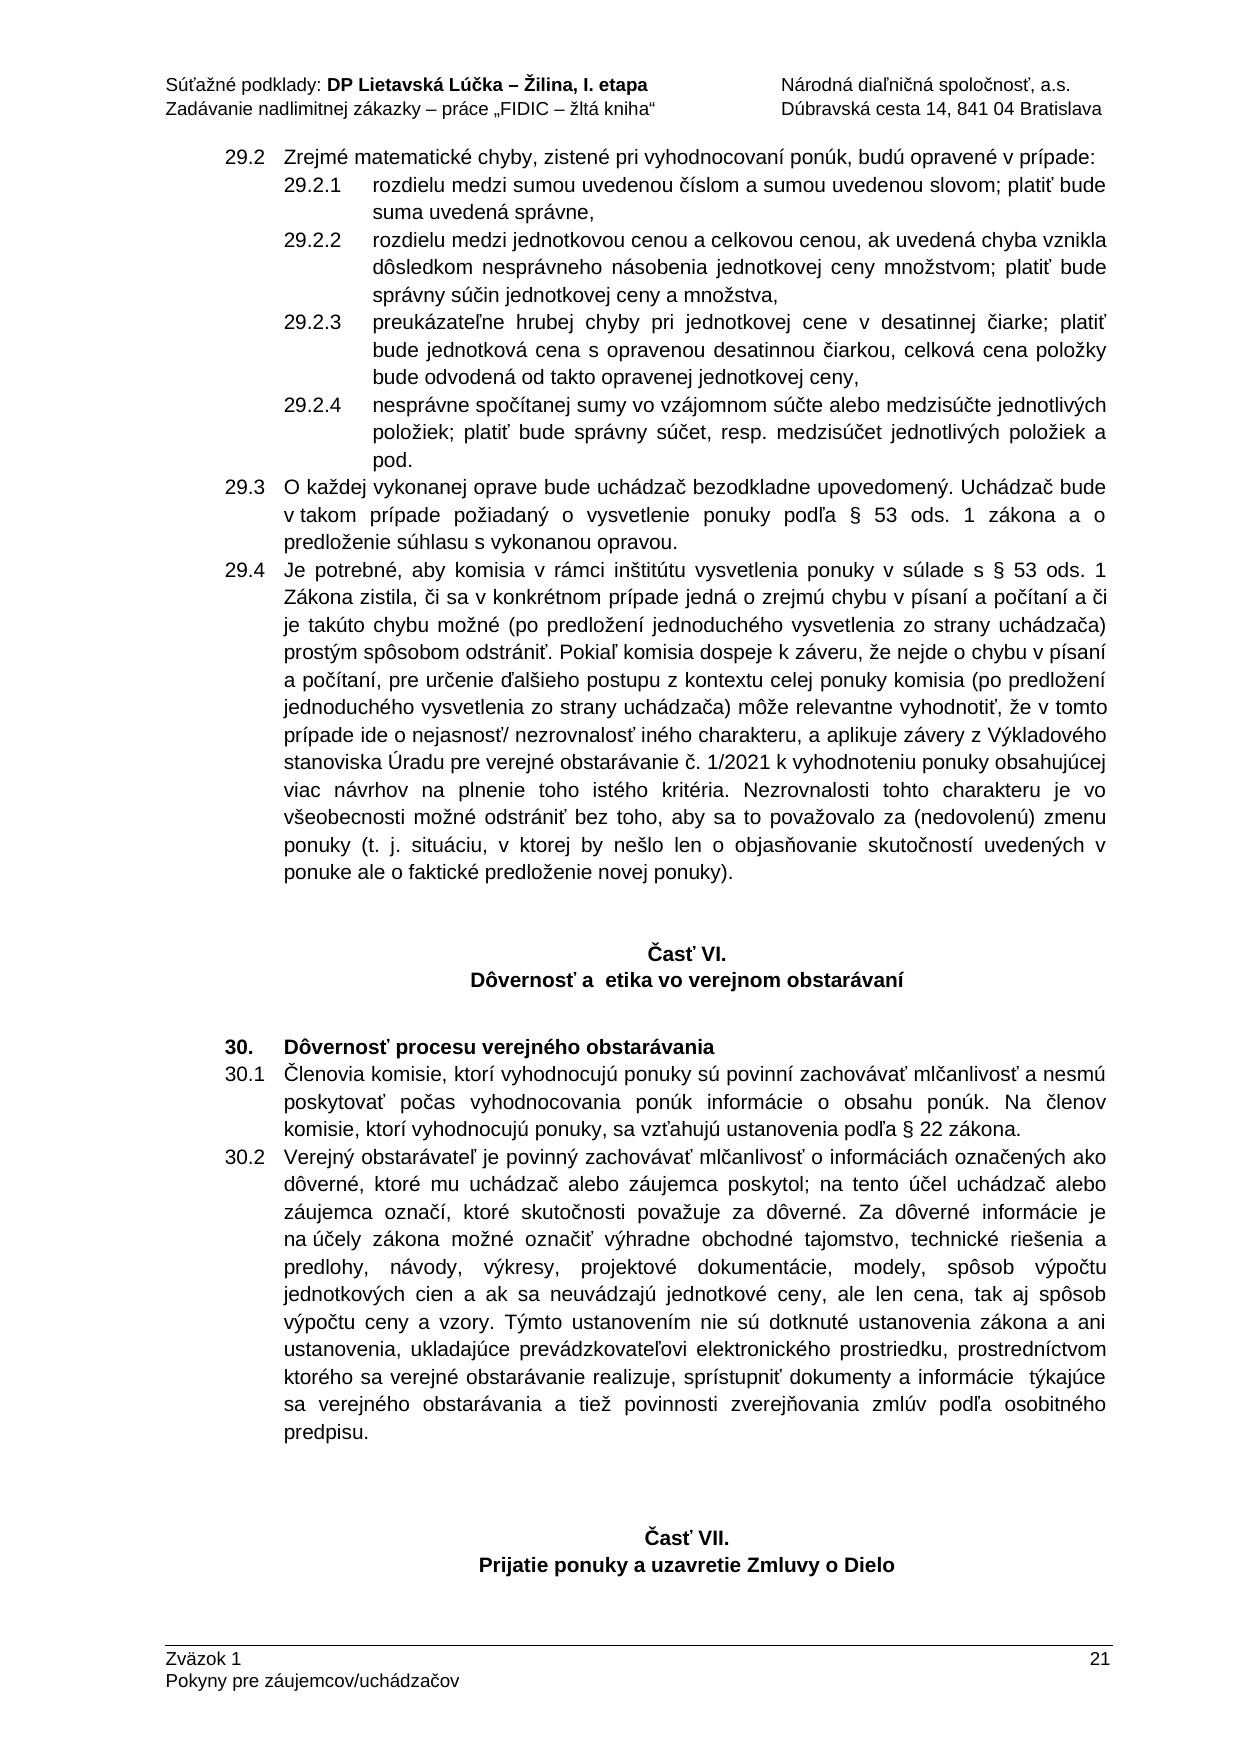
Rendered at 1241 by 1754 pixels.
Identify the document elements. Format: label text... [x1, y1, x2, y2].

subtitle Dôvernosť procesu verejného obstarávania [224, 1035, 1107, 1059]
list Je potrebné, aby komisia v rámci inštitútu vysvetlenia ponuky v súlade s § 53 ods. 1 Zákona zistila, či sa v konkrétnom prípade jedná o zrejmú chybu v písaní a počítaní a či je takúto chybu možné (po predložení jednoduchého vysvetlenia zo strany uchádzača) prostým spôsobom odstrániť. Pokiaľ komisia dospeje k záveru, že nejde o chybu v písaní a počítaní, pre určenie ďalšieho postupu z kontextu celej ponuky komisia (po predložení jednoduchého vysvetlenia zo strany uchádzača) môže relevantne vyhodnotiť, že v tomto prípade ide o nejasnosť/ nezrovnalosť iného charakteru, a aplikuje závery z Výkladového stanoviska Úradu pre verejné obstarávanie č. 1/2021 k vyhodnoteniu ponuky obsahujúcej viac návrhov na plnenie toho istého kritéria. Nezrovnalosti tohto charakteru je vo všeobecnosti možné odstrániť bez toho, aby sa to považovalo za (nedovolenú) zmenu ponuky (t. j. situáciu, v ktorej by nešlo len o objasňovanie skutočností uvedených v ponuke ale o faktické predloženie novej ponuky). [224, 558, 1107, 884]
list Verejný obstarávateľ je povinný zachovávať mlčanlivosť o informáciách označených ako dôverné, ktoré mu uchádzač alebo záujemca poskytol; na tento účel uchádzač alebo záujemca označí, ktoré skutočnosti považuje za dôverné. Za dôverné informácie je na účely zákona možné označiť výhradne obchodné tajomstvo, technické riešenia a predlohy, návody, výkresy, projektové dokumentácie, modely, spôsob výpočtu jednotkových cien a ak sa neuvádzajú jednotkové ceny, ale len cena, tak aj spôsob výpočtu ceny a vzory. Týmto ustanovením nie sú dotknuté ustanovenia zákona a ani ustanovenia, ukladajúce prevádzkovateľovi elektronického prostriedku, prostredníctvom ktorého sa verejné obstarávanie realizuje, sprístupniť dokumenty a informácie týkajúce sa verejného obstarávania a tiež povinnosti zverejňovania zmlúv podľa osobitného predpisu. [224, 1145, 1107, 1444]
text Prijatie ponuky a uzavretie Zmluvy o Dielo [267, 1552, 1107, 1576]
text 29.2.3 preukázateľne hrubej chyby pri jednotkovej cene v desatinnej čiarke; platiť bude jednotková cena s opravenou desatinnou čiarkou, celková cena položky bude odvodená od takto opravenej jednotkovej ceny, [283, 310, 1107, 389]
text Časť VII. [267, 1526, 1107, 1550]
text Časť VI. [267, 941, 1107, 965]
text Dôvernosť a etika vo verejnom obstarávaní [267, 968, 1107, 992]
list Zrejmé matematické chyby, zistené pri vyhodnocovaní ponúk, budú opravené v prípade: [224, 145, 1107, 169]
text 29.2.2 rozdielu medzi jednotkovou cenou a celkovou cenou, ak uvedená chyba vznikla dôsledkom nesprávneho násobenia jednotkovej ceny množstvom; platiť bude správny súčin jednotkovej ceny a množstva, [283, 228, 1107, 307]
text 29.2.1 rozdielu medzi sumou uvedenou číslom a sumou uvedenou slovom; platiť bude suma uvedená správne, [283, 173, 1107, 224]
text 29.2.4 nesprávne spočítanej sumy vo vzájomnom súčte alebo medzisúčte jednotlivých položiek; platiť bude správny súčet, resp. medzisúčet jednotlivých položiek a pod. [283, 393, 1107, 472]
list O každej vykonanej oprave bude uchádzač bezodkladne upovedomený. Uchádzač bude v takom prípade požiadaný o vysvetlenie ponuky podľa § 53 ods. 1 zákona a o predloženie súhlasu s vykonanou opravou. [224, 475, 1107, 554]
list Členovia komisie, ktorí vyhodnocujú ponuky sú povinní zachovávať mlčanlivosť a nesmú poskytovať počas vyhodnocovania ponúk informácie o obsahu ponúk. Na členov komisie, ktorí vyhodnocujú ponuky, sa vzťahujú ustanovenia podľa § 22 zákona. [224, 1062, 1107, 1141]
